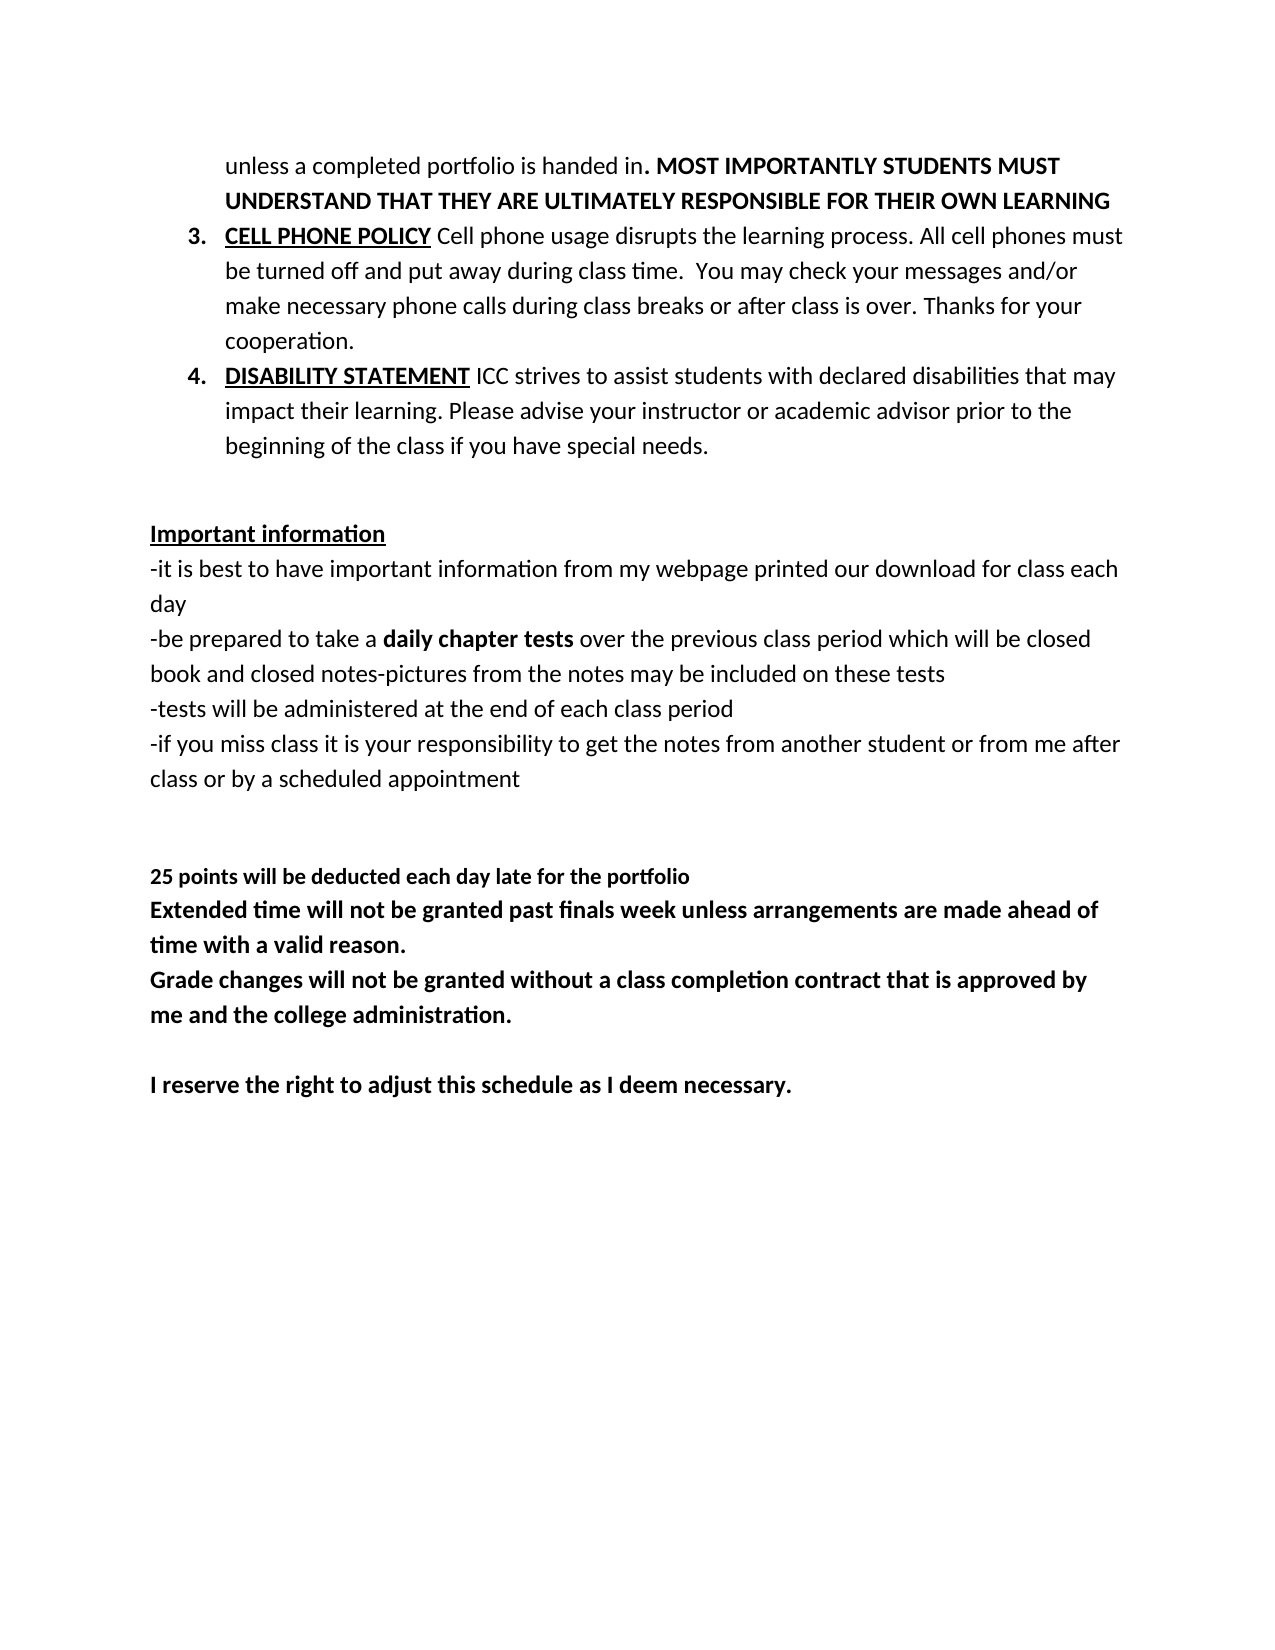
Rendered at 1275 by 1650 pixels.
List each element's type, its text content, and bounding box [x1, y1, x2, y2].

list DISABILITY STATEMENT ICC strives to assist students with declared disabilities that may impact their learning. Please advise your instructor or academic advisor prior to the beginning of the class if you have special needs. [187, 360, 1125, 461]
text -be prepared to take a daily chapter tests over the previous class period which will be closed book and closed notes-pictures from the notes may be included on these tests [150, 623, 1125, 688]
text -it is best to have important information from my webpage printed our download for class each day [150, 553, 1125, 618]
text Grade changes will not be granted without a class completion contract that is approved by me and the college administration. [150, 964, 1125, 1030]
text Extended time will not be granted past finals week unless arrangements are made ahead of time with a valid reason. [150, 894, 1125, 960]
text Important information [150, 518, 1125, 548]
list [187, 150, 1125, 216]
text -if you miss class it is your responsibility to get the notes from another student or from me after class or by a scheduled appointment [150, 728, 1125, 793]
text -tests will be administered at the end of each class period [150, 693, 1125, 723]
list CELL PHONE POLICY Cell phone usage disrupts the learning process. All cell phones must be turned off and put away during class time. You may check your messages and/or make necessary phone calls during class breaks or after class is over. Thanks for your cooperation. [187, 220, 1125, 356]
text 25 points will be deducted each day late for the portfolio [150, 862, 1125, 890]
text I reserve the right to adjust this schedule as I deem necessary. [150, 1069, 1125, 1100]
